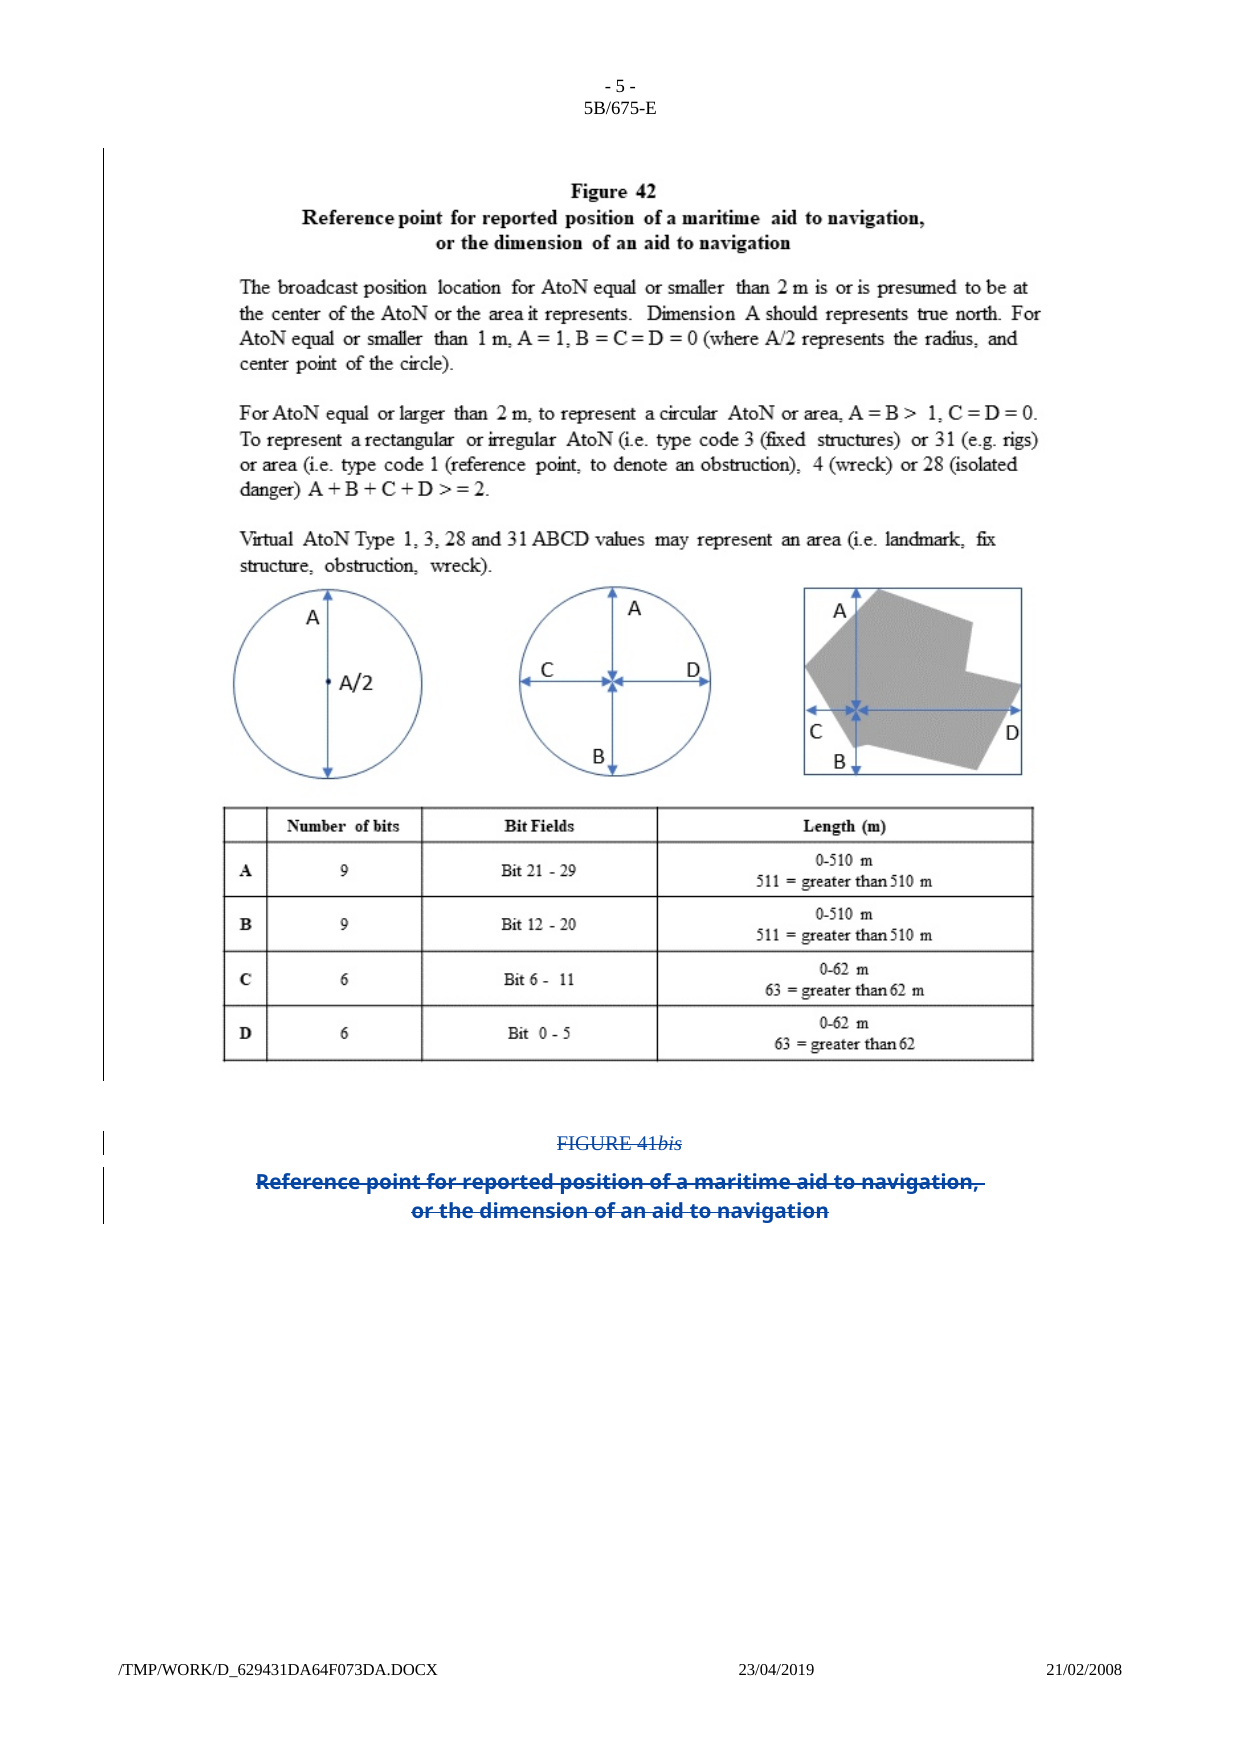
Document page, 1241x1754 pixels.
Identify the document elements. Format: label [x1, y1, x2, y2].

picture [167, 147, 1073, 1081]
